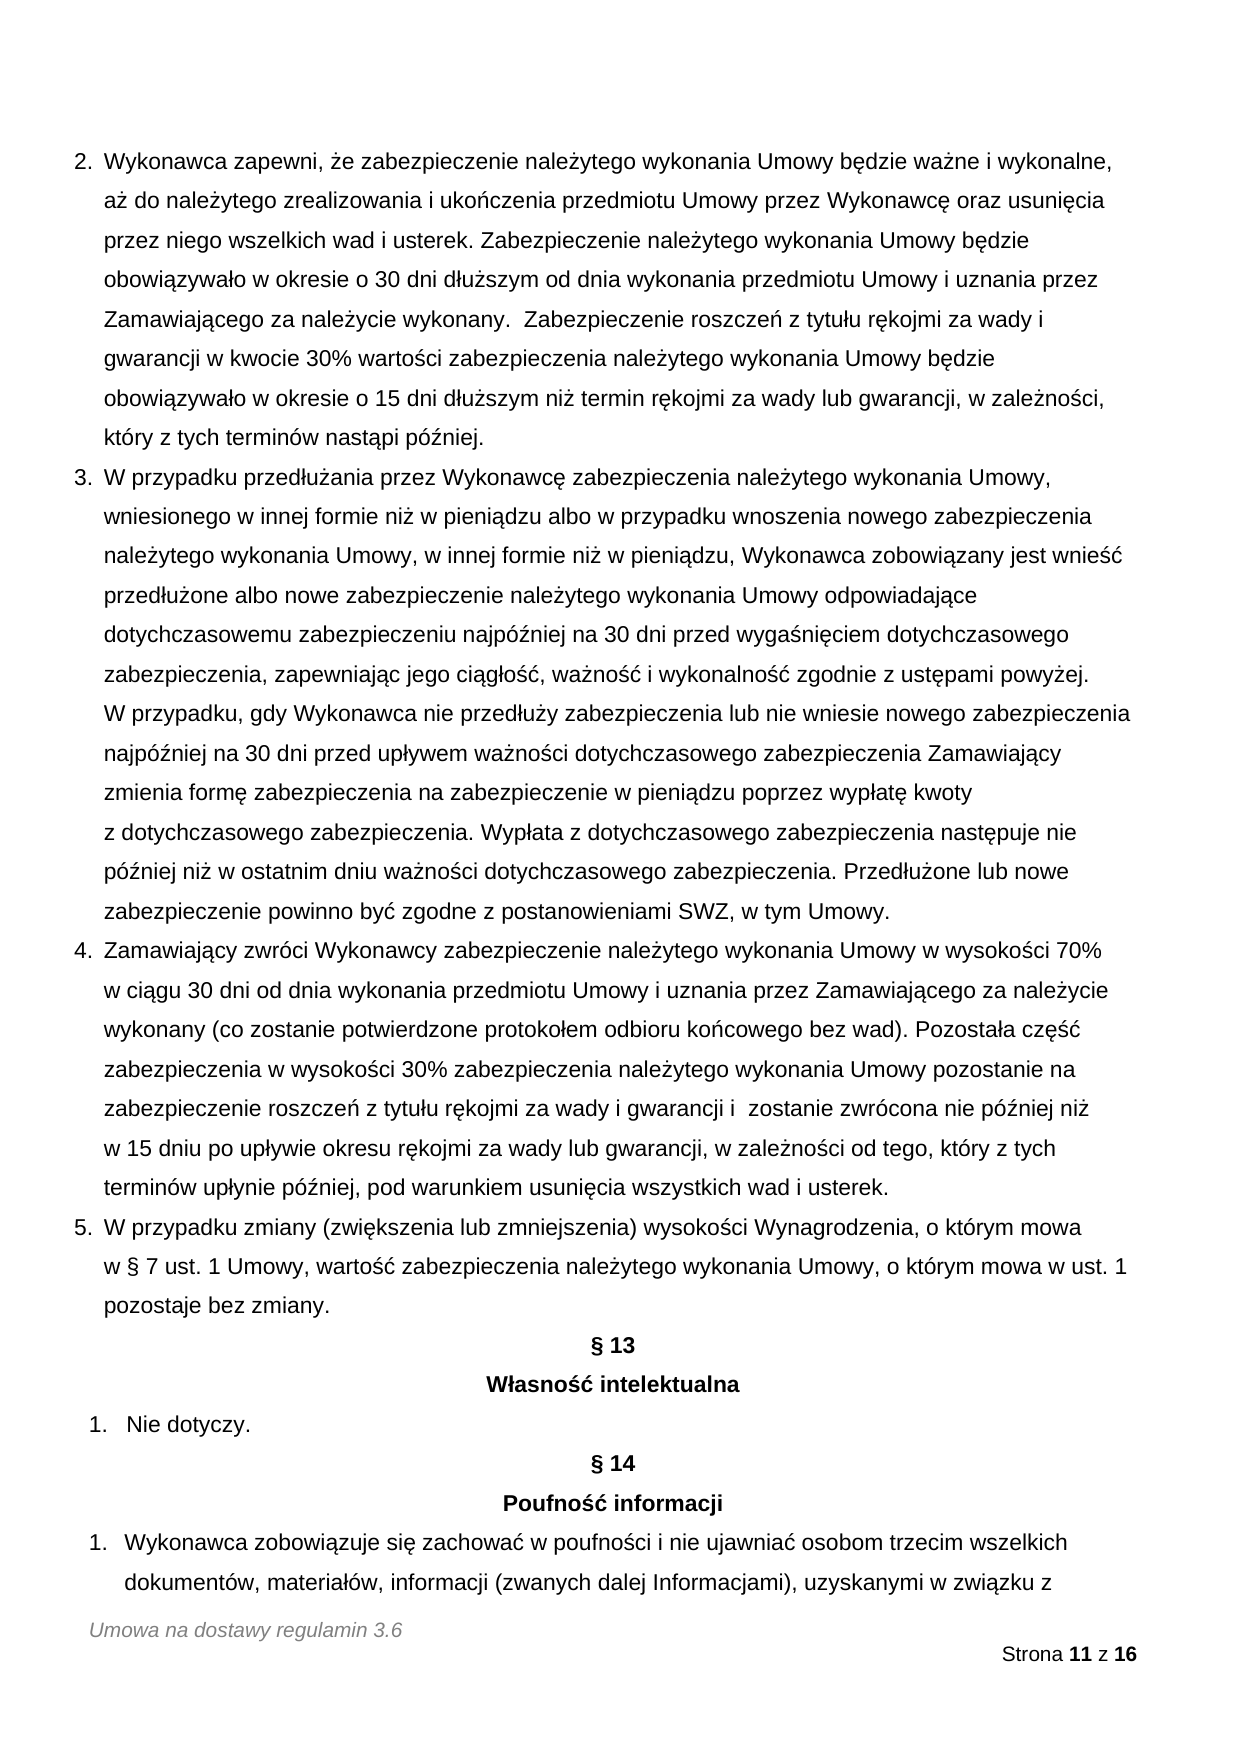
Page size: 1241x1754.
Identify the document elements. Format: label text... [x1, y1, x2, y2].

list W przypadku przedłużania przez Wykonawcę zabezpieczenia należytego wykonania Umowy, wniesionego w innej formie niż w pieniądzu albo w przypadku wnoszenia nowego zabezpieczenia należytego wykonania Umowy, w innej formie niż w pieniądzu, Wykonawca zobowiązany jest wnieść przedłużone albo nowe zabezpieczenie należytego wykonania Umowy odpowiadające dotychczasowemu zabezpieczeniu najpóźniej na 30 dni przed wygaśnięciem dotychczasowego zabezpieczenia, zapewniając jego ciągłość, ważność i wykonalność zgodnie z ustępami powyżej. W przypadku, gdy Wykonawca nie przedłuży zabezpieczenia lub nie wniesie nowego zabezpieczenia najpóźniej na 30 dni przed upływem ważności dotychczasowego zabezpieczenia Zamawiający zmienia formę zabezpieczenia na zabezpieczenie w pieniądzu poprzez wypłatę kwoty z dotychczasowego zabezpieczenia. Wypłata z dotychczasowego zabezpieczenia następuje nie później niż w ostatnim dniu ważności dotychczasowego zabezpieczenia. Przedłużone lub nowe zabezpieczenie powinno być zgodne z postanowieniami SWZ, w tym Umowy. [74, 463, 1137, 924]
list W przypadku zmiany (zwiększenia lub zmniejszenia) wysokości Wynagrodzenia, o którym mowa w § 7 ust. 1 Umowy, wartość zabezpieczenia należytego wykonania Umowy, o którym mowa w ust. 1 pozostaje bez zmiany. [74, 1213, 1137, 1319]
text Poufność informacji [89, 1490, 1137, 1516]
list Wykonawca zapewni, że zabezpieczenie należytego wykonania Umowy będzie ważne i wykonalne, aż do należytego zrealizowania i ukończenia przedmiotu Umowy przez Wykonawcę oraz usunięcia przez niego wszelkich wad i usterek. Zabezpieczenie należytego wykonania Umowy będzie obowiązywało w okresie o 30 dni dłuższym od dnia wykonania przedmiotu Umowy i uznania przez Zamawiającego za należycie wykonany. Zabezpieczenie roszczeń z tytułu rękojmi za wady i gwarancji w kwocie 30% wartości zabezpieczenia należytego wykonania Umowy będzie obowiązywało w okresie o 15 dni dłuższym niż termin rękojmi za wady lub gwarancji, w zależności, który z tych terminów nastąpi później. [74, 148, 1137, 450]
list Własność intelektualna [89, 1371, 1137, 1398]
list § 13 [89, 1332, 1137, 1358]
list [89, 1529, 1137, 1595]
list Zamawiający zwróci Wykonawcy zabezpieczenie należytego wykonania Umowy w wysokości 70% w ciągu 30 dni od dnia wykonania przedmiotu Umowy i uznania przez Zamawiającego za należycie wykonany (co zostanie potwierdzone protokołem odbioru końcowego bez wad). Pozostała część zabezpieczenia w wysokości 30% zabezpieczenia należytego wykonania Umowy pozostanie na zabezpieczenie roszczeń z tytułu rękojmi za wady i gwarancji i zostanie zwrócona nie później niż w 15 dniu po upływie okresu rękojmi za wady lub gwarancji, w zależności od tego, który z tych terminów upłynie później, pod warunkiem usunięcia wszystkich wad i usterek. [74, 937, 1137, 1200]
list Nie dotyczy. [89, 1411, 1137, 1437]
text § 14 [89, 1450, 1137, 1477]
